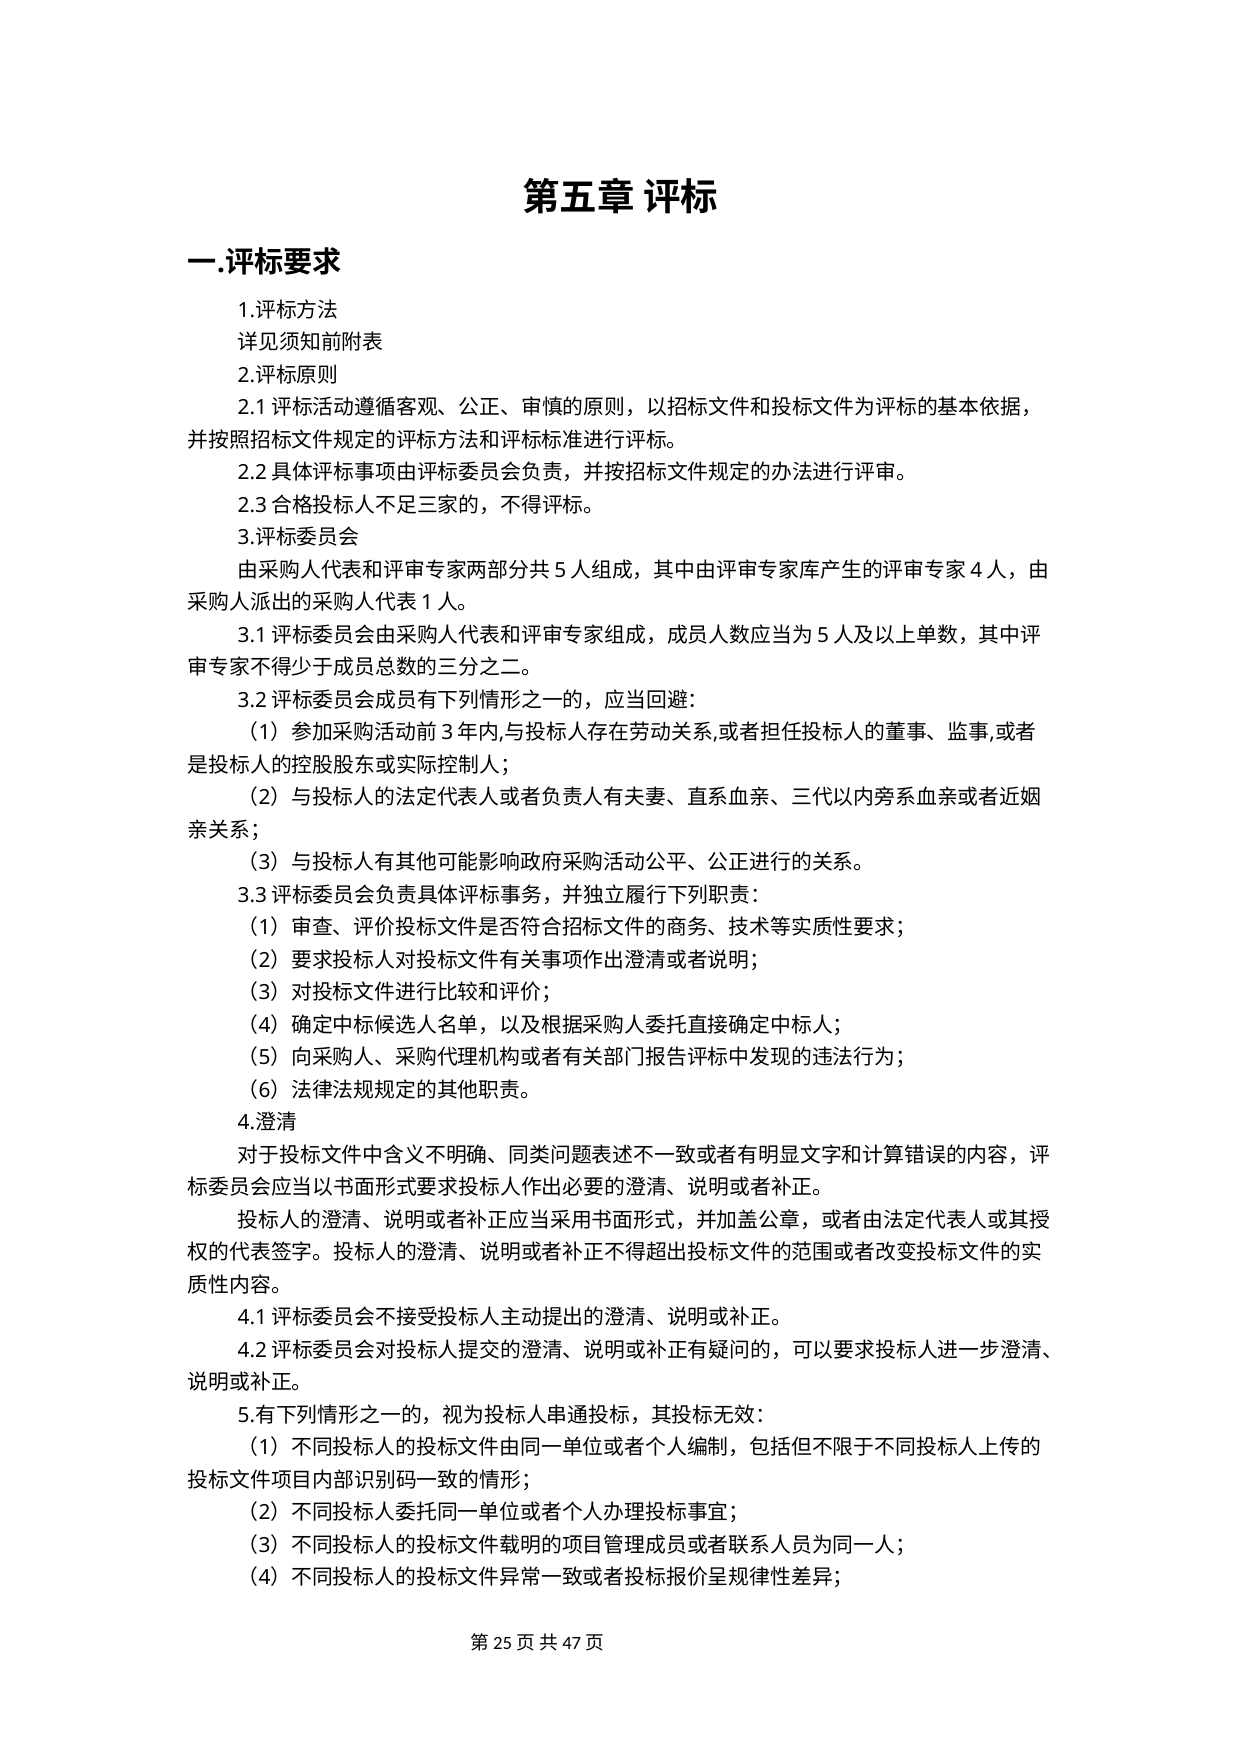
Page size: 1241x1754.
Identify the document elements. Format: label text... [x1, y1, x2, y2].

text （1）审查、评价投标文件是否符合招标文件的商务、技术等实质性要求； [187, 909, 1053, 942]
text （2）不同投标人委托同一单位或者个人办理投标事宜； [187, 1494, 1053, 1527]
text （3）不同投标人的投标文件载明的项目管理成员或者联系人员为同一人； [187, 1527, 1053, 1559]
text 4.2评标委员会对投标人提交的澄清、说明或补正有疑问的，可以要求投标人进一步澄清、说明或补正。 [187, 1332, 1053, 1397]
text 第五章 评标 [187, 162, 1053, 227]
text 2.1评标活动遵循客观、公正、审慎的原则，以招标文件和投标文件为评标的基本依据，并按照招标文件规定的评标方法和评标标准进行评标。 [187, 389, 1053, 454]
text 2.3合格投标人不足三家的，不得评标。 [187, 487, 1053, 519]
text （3）与投标人有其他可能影响政府采购活动公平、公正进行的关系。 [187, 844, 1053, 877]
text 5.有下列情形之一的，视为投标人串通投标，其投标无效： [187, 1397, 1053, 1429]
text （2）与投标人的法定代表人或者负责人有夫妻、直系血亲、三代以内旁系血亲或者近姻亲关系； [187, 779, 1053, 844]
text 3.1评标委员会由采购人代表和评审专家组成，成员人数应当为5人及以上单数，其中评审专家不得少于成员总数的三分之二。 [187, 617, 1053, 682]
text 投标人的澄清、说明或者补正应当采用书面形式，并加盖公章，或者由法定代表人或其授权的代表签字。投标人的澄清、说明或者补正不得超出投标文件的范围或者改变投标文件的实质性内容。 [187, 1202, 1053, 1299]
text 4.1评标委员会不接受投标人主动提出的澄清、说明或补正。 [187, 1299, 1053, 1332]
text 对于投标文件中含义不明确、同类问题表述不一致或者有明显文字和计算错误的内容，评标委员会应当以书面形式要求投标人作出必要的澄清、说明或者补正。 [187, 1137, 1053, 1202]
text （5）向采购人、采购代理机构或者有关部门报告评标中发现的违法行为； [187, 1039, 1053, 1072]
text 详见须知前附表 [187, 324, 1053, 357]
text 4.澄清 [187, 1104, 1053, 1137]
text （4）不同投标人的投标文件异常一致或者投标报价呈规律性差异； [187, 1559, 1053, 1592]
text 2.评标原则 [187, 357, 1053, 389]
text 3.3评标委员会负责具体评标事务，并独立履行下列职责： [187, 877, 1053, 909]
text （3）对投标文件进行比较和评价； [187, 974, 1053, 1007]
text （6）法律法规规定的其他职责。 [187, 1072, 1053, 1104]
text （1）不同投标人的投标文件由同一单位或者个人编制，包括但不限于不同投标人上传的投标文件项目内部识别码一致的情形； [187, 1429, 1053, 1494]
text （1）参加采购活动前3年内,与投标人存在劳动关系,或者担任投标人的董事、监事,或者是投标人的控股股东或实际控制人； [187, 714, 1053, 779]
text 1.评标方法 [187, 292, 1053, 324]
text （2）要求投标人对投标文件有关事项作出澄清或者说明； [187, 942, 1053, 974]
text 由采购人代表和评审专家两部分共5人组成，其中由评审专家库产生的评审专家4人，由采购人派出的采购人代表1人。 [187, 552, 1053, 617]
text 一.评标要求 [187, 227, 1053, 292]
text 3.2评标委员会成员有下列情形之一的，应当回避： [187, 682, 1053, 714]
text 2.2具体评标事项由评标委员会负责，并按招标文件规定的办法进行评审。 [187, 454, 1053, 487]
text 3.评标委员会 [187, 519, 1053, 552]
text （4）确定中标候选人名单，以及根据采购人委托直接确定中标人； [187, 1007, 1053, 1039]
